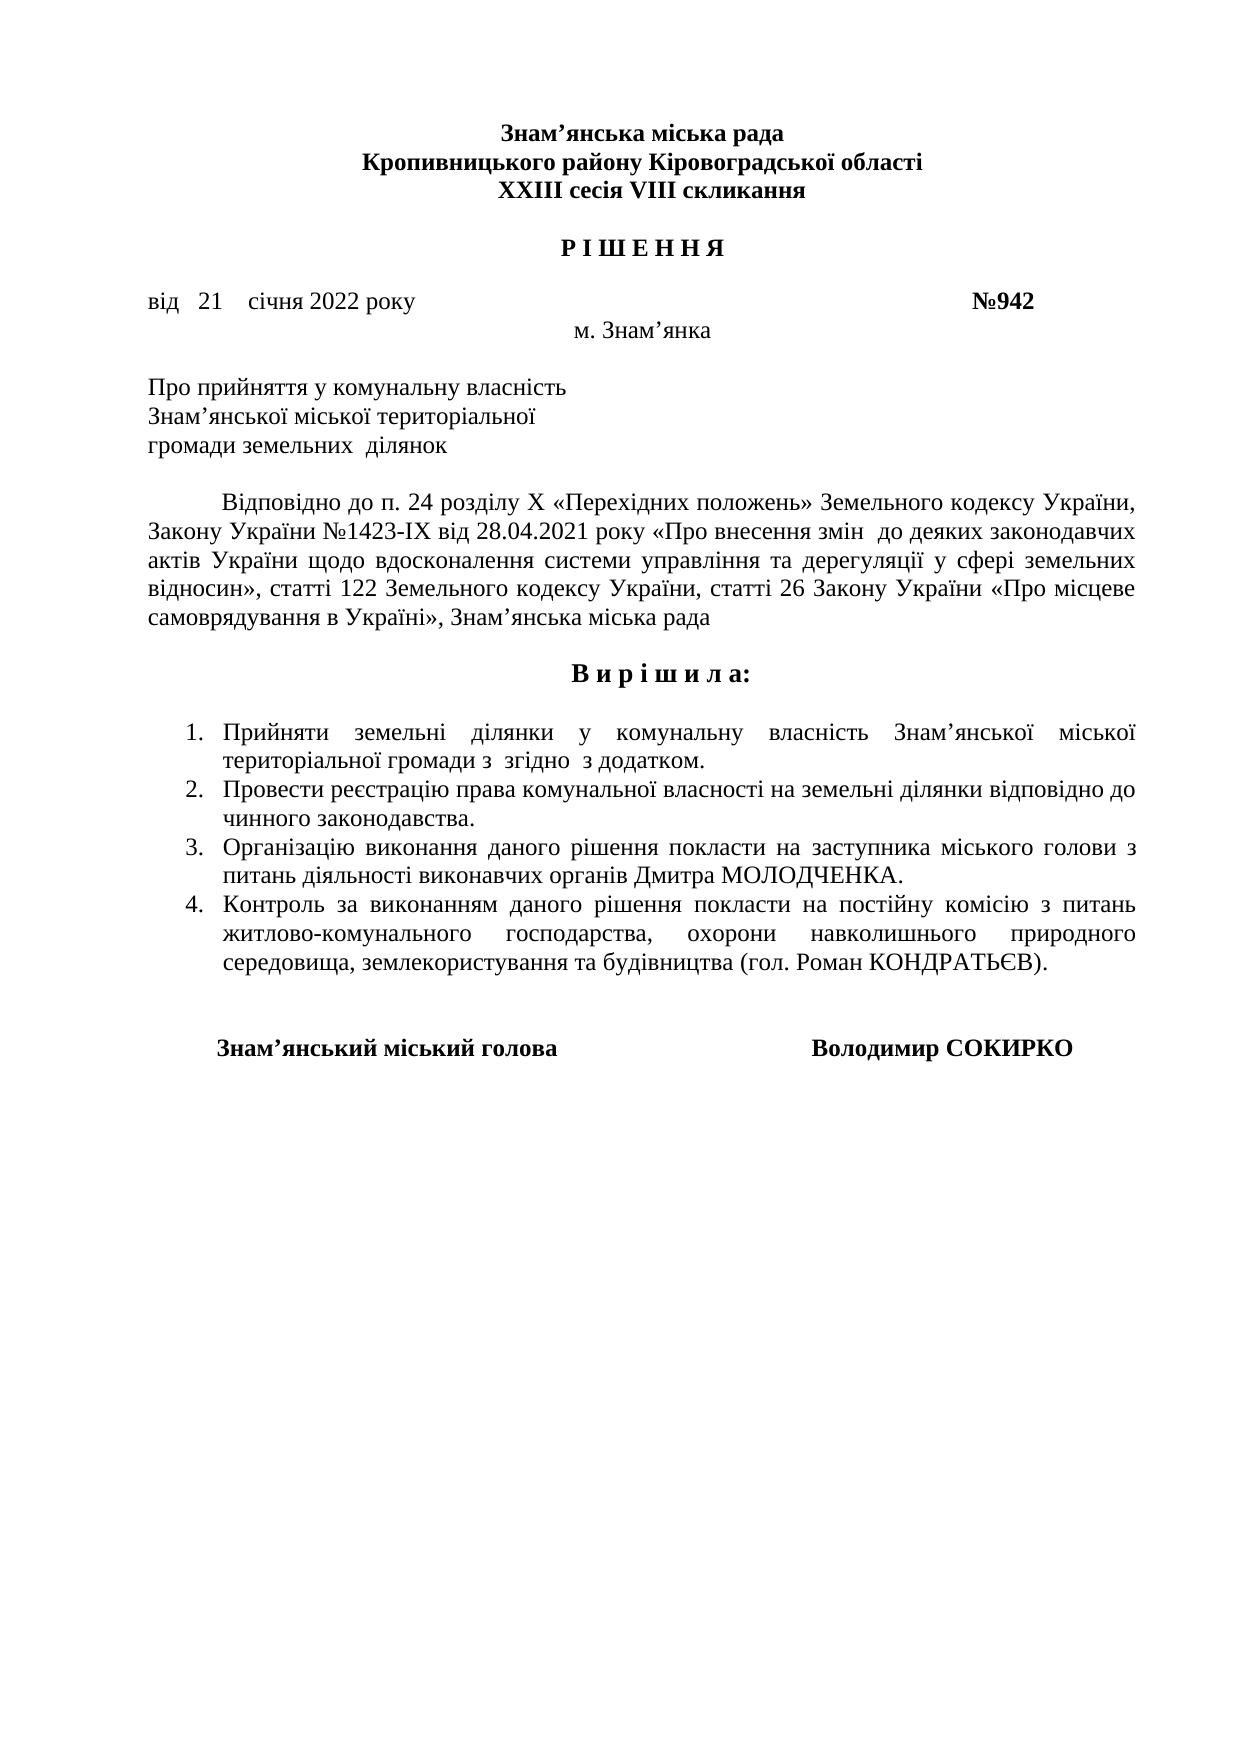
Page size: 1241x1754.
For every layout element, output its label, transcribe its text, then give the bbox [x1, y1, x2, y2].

list Контроль за виконанням даного рішення покласти на постійну комісію з питань житлово-комунального господарства, охорони навколишнього природного середовища, землекористування та будівництва (гол. Роман КОНДРАТЬЄВ). [185, 889, 1137, 976]
text від 21 січня 2022 року №942 [148, 286, 1137, 315]
text Про прийняття у комунальну власність Знам’янської міської територіальної громади земельних ділянок [148, 372, 594, 458]
text Знам’янський міський голова Володимир СОКИРКО [148, 1033, 1137, 1062]
text Р І Ш Е Н Н Я [148, 233, 1137, 262]
list Прийняти земельні ділянки у комунальну власність Знам’янської міської територіальної громади з згідно з додатком. [185, 717, 1137, 774]
text Відповідно до п. 24 розділу Х «Перехідних положень» Земельного кодексу України, Закону України №1423-ІХ від 28.04.2021 року «Про внесення змін до деяких законодавчих актів України щодо вдосконалення системи управління та дерегуляції у сфері земельних відносин», статті 122 Земельного кодексу України, статті 26 Закону України «Про місцеве самоврядування в Україні», Знам’янська мiська рада [148, 487, 1137, 631]
text В и р і ш и л а: [185, 660, 1137, 688]
text м. Знам’янка [148, 315, 1137, 343]
text XXIII сесія VIIІ скликання [148, 176, 1137, 204]
text Кропивницького району Кіровоградської області [148, 147, 1137, 176]
text Знам’янська міська рада [148, 118, 1137, 147]
list Організацію виконання даного рішення покласти на заступника міського голови з питань діяльності виконавчих органів Дмитра МОЛОДЧЕНКА. [185, 832, 1137, 889]
list Провести реєстрацію права комунальної власності на земельні ділянки відповідно до чинного законодавства. [185, 774, 1137, 832]
